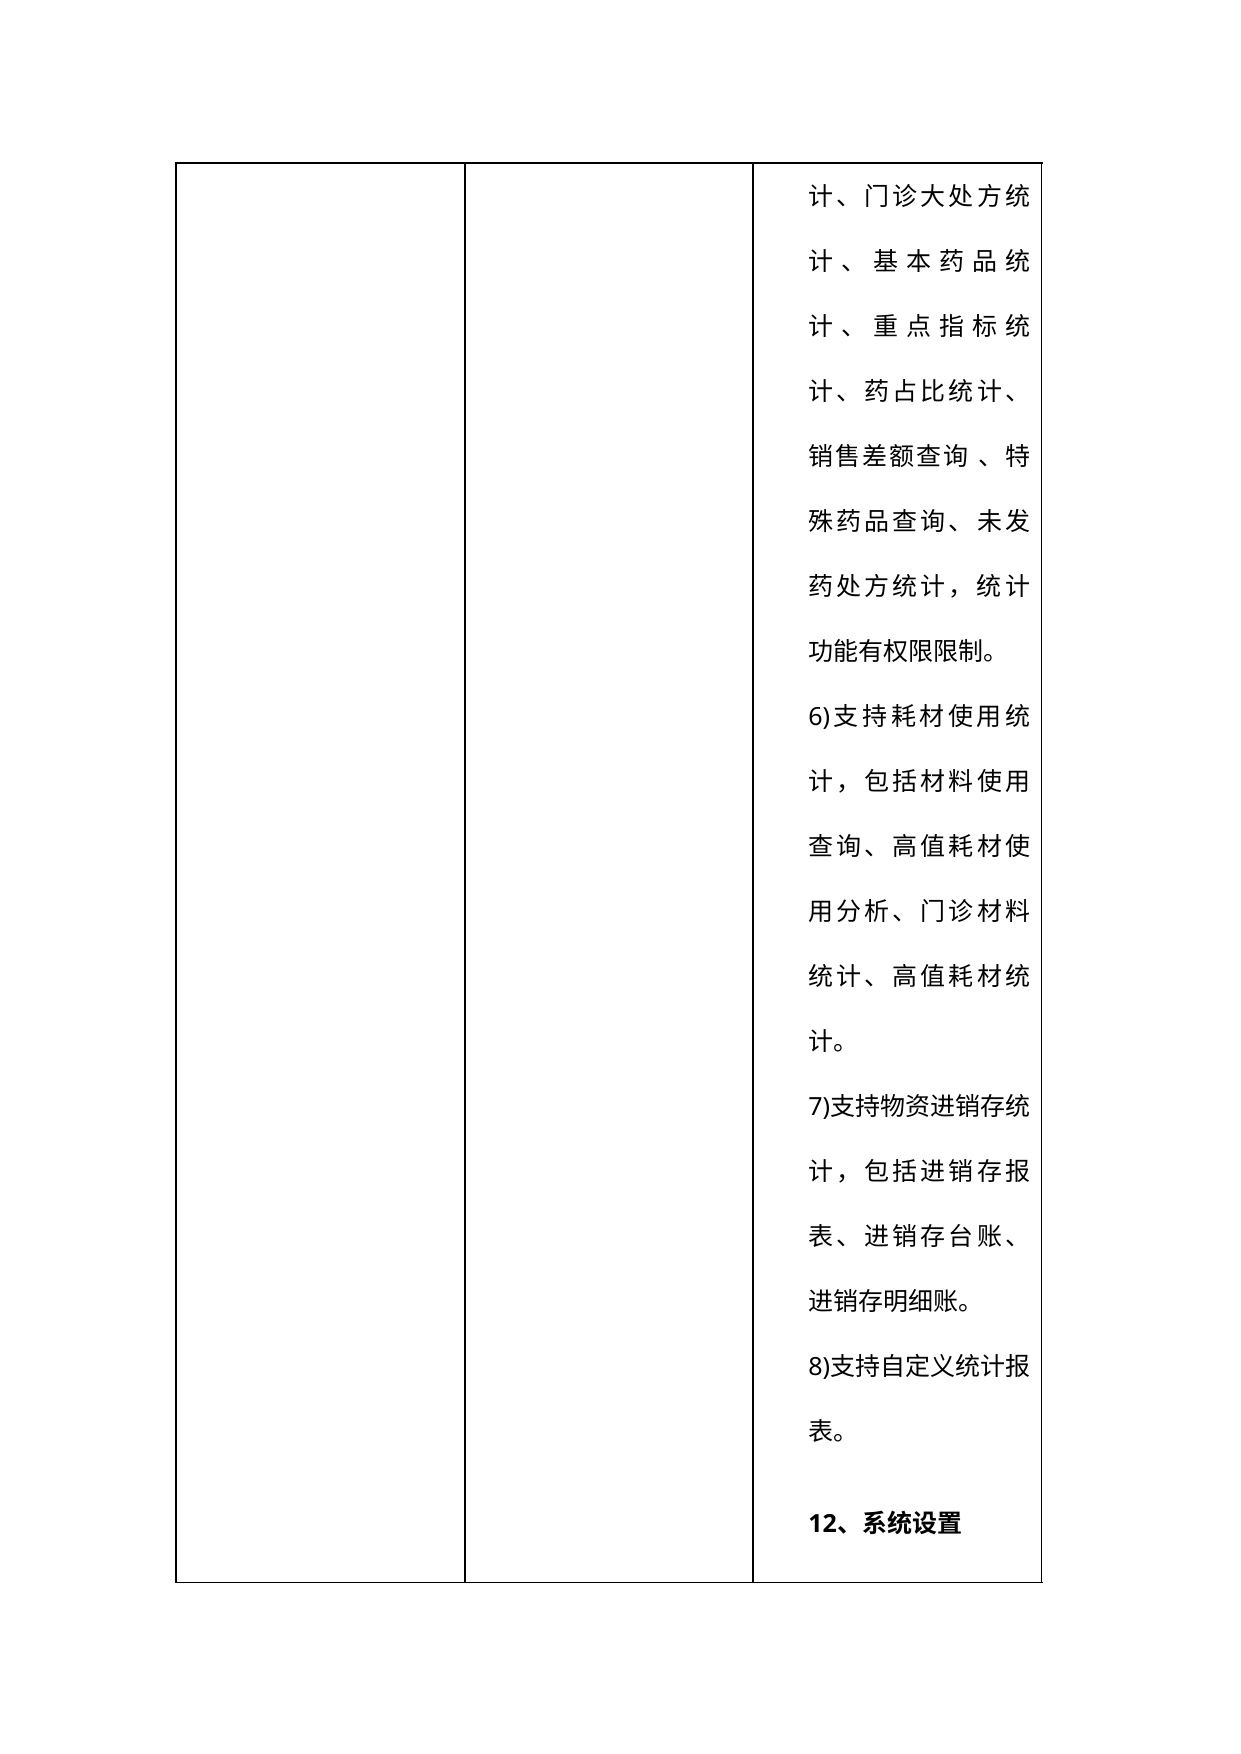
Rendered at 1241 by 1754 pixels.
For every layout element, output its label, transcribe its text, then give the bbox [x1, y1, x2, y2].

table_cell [754, 164, 1041, 1582]
table_cell [466, 164, 752, 1582]
table_cell 2 [177, 164, 464, 1582]
